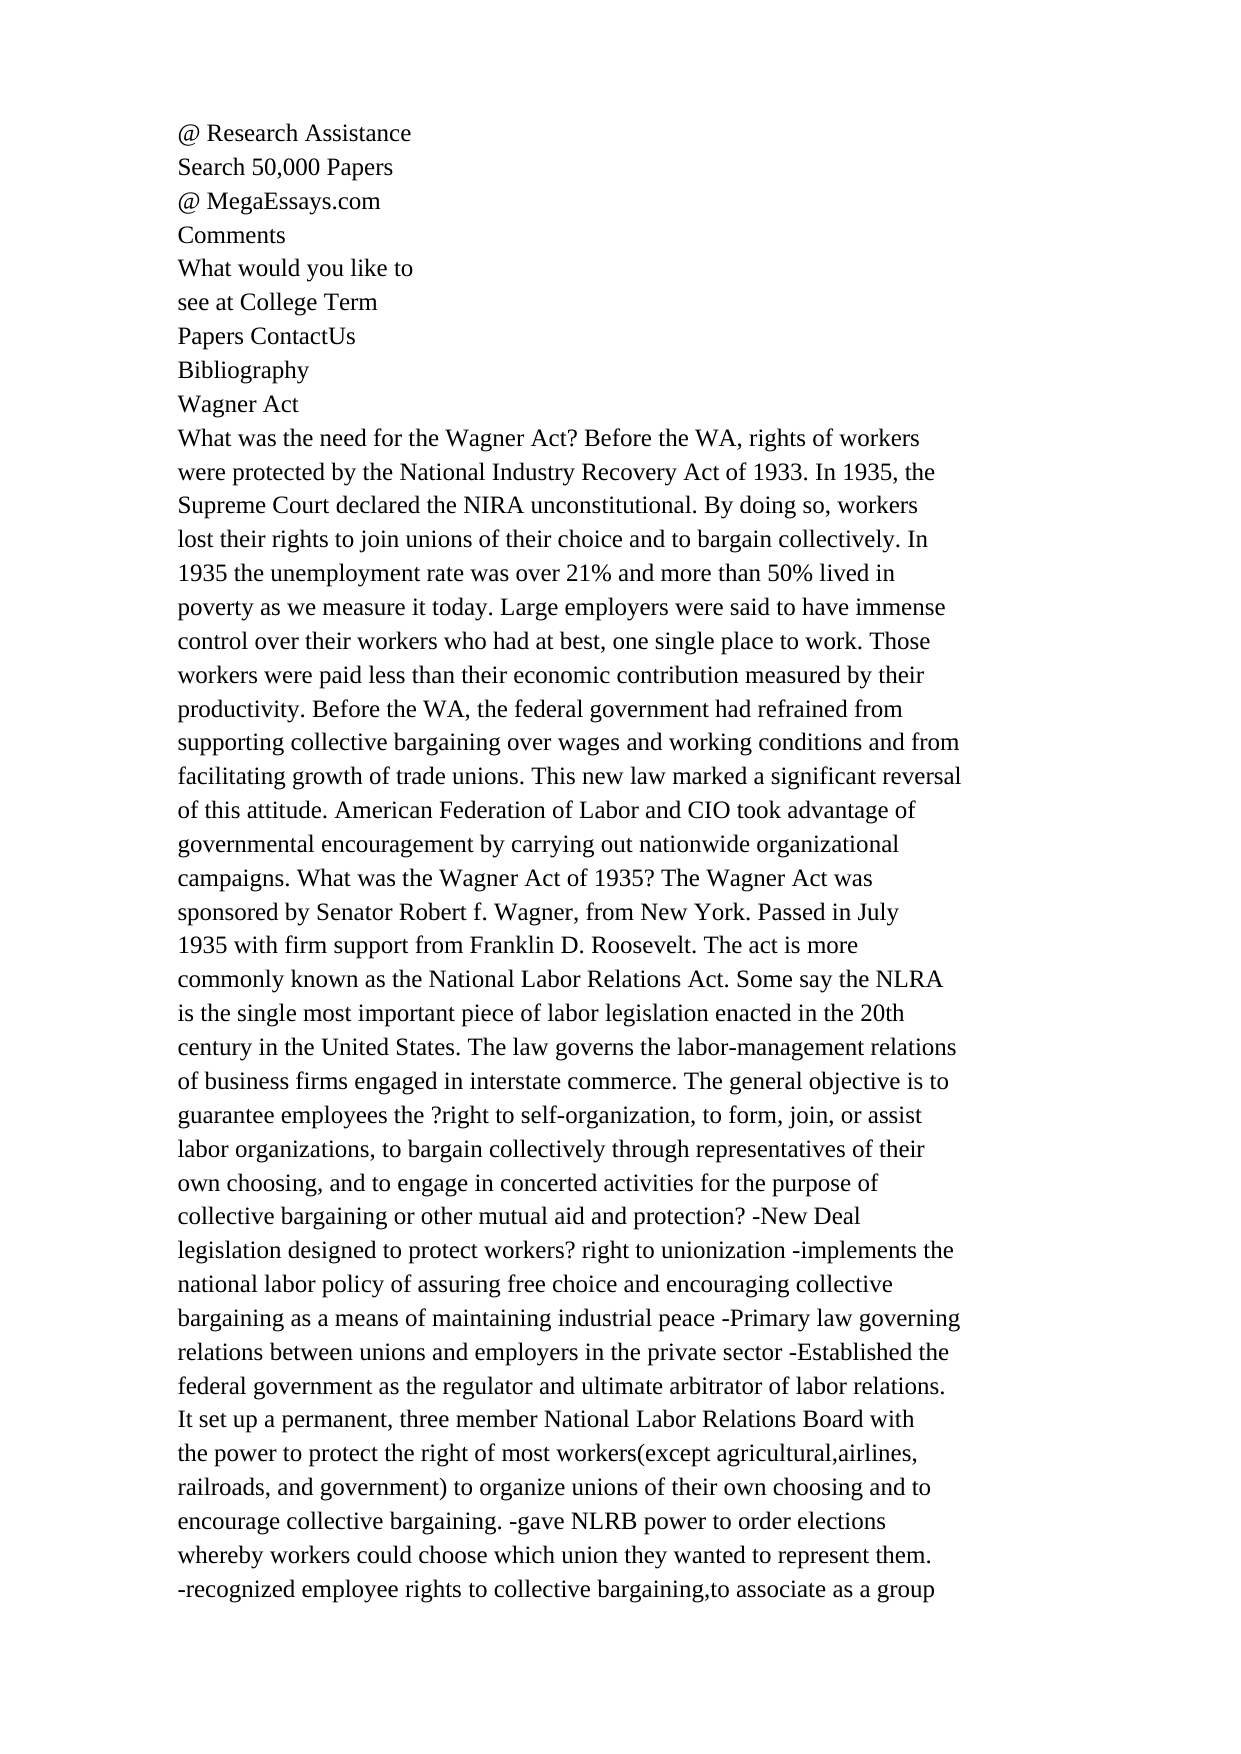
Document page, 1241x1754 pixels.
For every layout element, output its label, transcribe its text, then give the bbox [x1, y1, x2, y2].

text relations between unions and employers in the private sector -Established the [177, 1337, 1152, 1366]
text Bibliography [177, 355, 1152, 384]
text 1935 the unemployment rate was over 21% and more than 50% lived in [177, 558, 1152, 587]
text Search 50,000 Papers [177, 152, 1152, 181]
text own choosing, and to engage in concerted activities for the purpose of [177, 1168, 1152, 1196]
text national labor policy of assuring free choice and encouraging collective [177, 1269, 1152, 1298]
text Papers ContactUs [177, 321, 1152, 350]
text encourage collective bargaining. -gave NLRB power to order elections [177, 1506, 1152, 1535]
text the power to protect the right of most workers(except agricultural,airlines, [177, 1438, 1152, 1467]
text Supreme Court declared the NIRA unconstitutional. By doing so, workers [177, 491, 1152, 519]
text guarantee employees the ?right to self-organization, to form, join, or assist [177, 1100, 1152, 1129]
text supporting collective bargaining over wages and working conditions and from [177, 727, 1152, 756]
text whereby workers could choose which union they wanted to represent them. [177, 1540, 1152, 1569]
text @ Research Assistance [177, 118, 1152, 147]
text of business firms engaged in interstate commerce. The general objective is to [177, 1066, 1152, 1095]
text campaigns. What was the Wagner Act of 1935? The Wagner Act was [177, 863, 1152, 892]
text commonly known as the National Labor Relations Act. Some say the NLRA [177, 964, 1152, 993]
text of this attitude. American Federation of Labor and CIO took advantage of [177, 795, 1152, 824]
text is the single most important piece of labor legislation enacted in the 20th [177, 998, 1152, 1027]
text workers were paid less than their economic contribution measured by their [177, 660, 1152, 688]
text century in the United States. The law governs the labor-management relations [177, 1032, 1152, 1061]
text sponsored by Senator Robert f. Wagner, from New York. Passed in July [177, 897, 1152, 926]
text Comments [177, 220, 1152, 248]
text poverty as we measure it today. Large employers were said to have immense [177, 592, 1152, 621]
text federal government as the regulator and ultimate arbitrator of labor relations. [177, 1371, 1152, 1399]
text railroads, and government) to organize unions of their own choosing and to [177, 1472, 1152, 1501]
text Wagner Act [177, 389, 1152, 418]
text collective bargaining or other mutual aid and protection? -New Deal [177, 1201, 1152, 1230]
text It set up a permanent, three member National Labor Relations Board with [177, 1404, 1152, 1433]
text facilitating growth of trade unions. This new law marked a significant reversal [177, 761, 1152, 790]
text productivity. Before the WA, the federal government had refrained from [177, 694, 1152, 722]
text governmental encouragement by carrying out nationwide organizational [177, 829, 1152, 858]
text @ MegaEssays.com [177, 186, 1152, 214]
text legislation designed to protect workers? right to unionization -implements the [177, 1235, 1152, 1264]
text What was the need for the Wagner Act? Before the WA, rights of workers [177, 423, 1152, 452]
text see at College Term [177, 287, 1152, 316]
text control over their workers who had at best, one single place to work. Those [177, 626, 1152, 655]
text -recognized employee rights to collective bargaining,to associate as a group [177, 1574, 1152, 1603]
text were protected by the National Industry Recovery Act of 1933. In 1935, the [177, 457, 1152, 485]
text bargaining as a means of maintaining industrial peace -Primary law governing [177, 1303, 1152, 1332]
text 1935 with firm support from Franklin D. Roosevelt. The act is more [177, 931, 1152, 959]
text What would you like to [177, 253, 1152, 282]
text labor organizations, to bargain collectively through representatives of their [177, 1134, 1152, 1162]
text lost their rights to join unions of their choice and to bargain collectively. In [177, 524, 1152, 553]
